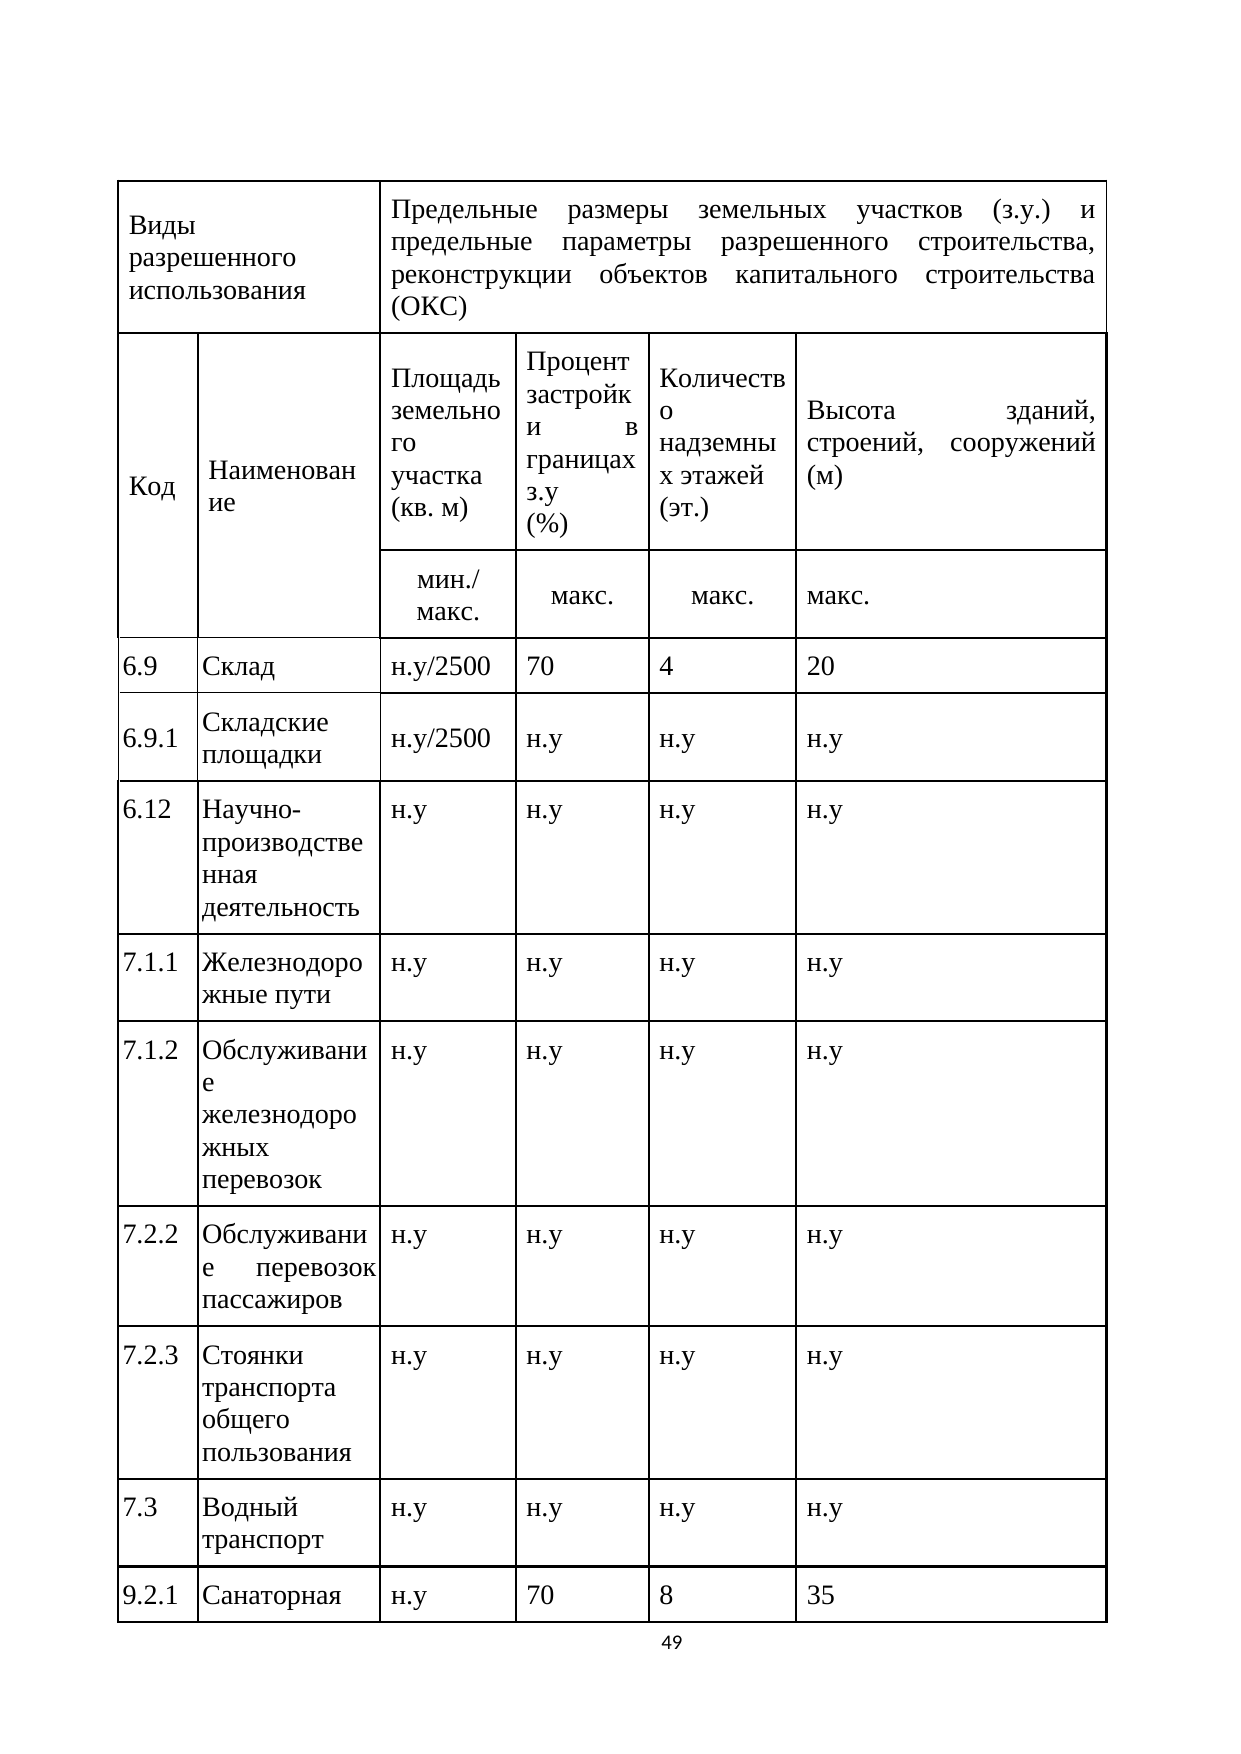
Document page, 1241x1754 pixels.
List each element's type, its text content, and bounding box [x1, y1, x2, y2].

table_cell н.у [797, 1022, 1105, 1205]
table_cell н.у [517, 1480, 648, 1565]
table_cell Наименование [199, 334, 379, 637]
table_header Виды разрешенного использования [119, 182, 379, 332]
table_cell н.у [381, 782, 515, 932]
table_cell 20 [797, 639, 1105, 692]
table_cell макс. [797, 551, 1105, 637]
table_cell н.у [650, 1207, 795, 1325]
table_cell н.у [797, 935, 1105, 1020]
table_cell Стоянки транспорта общего пользования [199, 1327, 379, 1478]
table_cell Код [119, 334, 197, 637]
table_cell 7.2.2 [119, 1207, 197, 1325]
table_cell 7.1.1 [119, 935, 197, 1020]
table_cell Площадь земельного участка (кв. м) [381, 334, 515, 549]
table_cell 70 [517, 639, 648, 692]
table_cell 7.1.2 [119, 1022, 197, 1205]
table_cell н.у/2500 [381, 639, 515, 692]
table_cell Обслуживание перевозок пассажиров [199, 1207, 379, 1325]
table_cell Количество надземных этажей (эт.) [650, 334, 795, 549]
table_cell н.у [381, 935, 515, 1020]
table_cell н.у [650, 1327, 795, 1478]
table_cell н.у [650, 694, 795, 780]
table_cell 35 [797, 1568, 1105, 1621]
table_cell н.у/2500 [381, 694, 515, 780]
table_cell 4 [650, 639, 795, 692]
table_cell н.у [381, 1022, 515, 1205]
table_cell 7.2.3 [119, 1327, 197, 1478]
table_cell н.у [517, 1327, 648, 1478]
table_cell Высота зданий, строений, сооружений (м) [797, 334, 1105, 549]
table_cell макс. [650, 551, 795, 637]
table_cell Санаторная деятельность [199, 1568, 379, 1621]
table_cell н.у [650, 1480, 795, 1565]
table_cell н.у [517, 782, 648, 932]
table_cell Железнодорожные пути [199, 935, 379, 1020]
table_cell 70 [517, 1568, 648, 1621]
table_header Предельные размеры земельных участков (з.у.) и предельные параметры разрешенного строительства, реконструкции объектов капитального строительства (ОКС) [381, 182, 1106, 332]
table_cell н.у [381, 1568, 515, 1621]
table_cell н.у [797, 782, 1105, 932]
table_cell Водный транспорт [199, 1480, 379, 1565]
table_cell Склад [198, 638, 380, 692]
table_cell н.у [797, 1327, 1105, 1478]
table_cell н.у [381, 1207, 515, 1325]
table_cell Складские площадки [198, 693, 380, 780]
table_cell Процент застройки в границах з.у (%) [517, 334, 648, 549]
table_cell н.у [517, 935, 648, 1020]
table_cell н.у [517, 694, 648, 780]
table_cell 6.12 [119, 781, 197, 932]
table_cell н.у [797, 1480, 1105, 1565]
table_cell мин./ макс. [381, 551, 515, 637]
table_cell 6.9.1 [119, 693, 197, 780]
table_cell 7.3 [119, 1480, 197, 1565]
table_cell 6.9 [119, 638, 197, 692]
table_cell 9.2.1 [119, 1568, 197, 1621]
table_cell н.у [381, 1480, 515, 1565]
table_cell н.у [797, 1207, 1105, 1325]
table_cell н.у [517, 1207, 648, 1325]
table_cell н.у [650, 1022, 795, 1205]
table_cell н.у [797, 694, 1105, 780]
table_cell Обслуживание железнодорожных перевозок [199, 1022, 379, 1205]
table_cell Научно-производственная деятельность [199, 782, 379, 932]
table_cell 8 [650, 1568, 795, 1621]
table_cell н.у [381, 1327, 515, 1478]
table_cell н.у [517, 1022, 648, 1205]
table_cell н.у [650, 935, 795, 1020]
table_cell макс. [517, 551, 648, 637]
table_cell н.у [650, 782, 795, 932]
